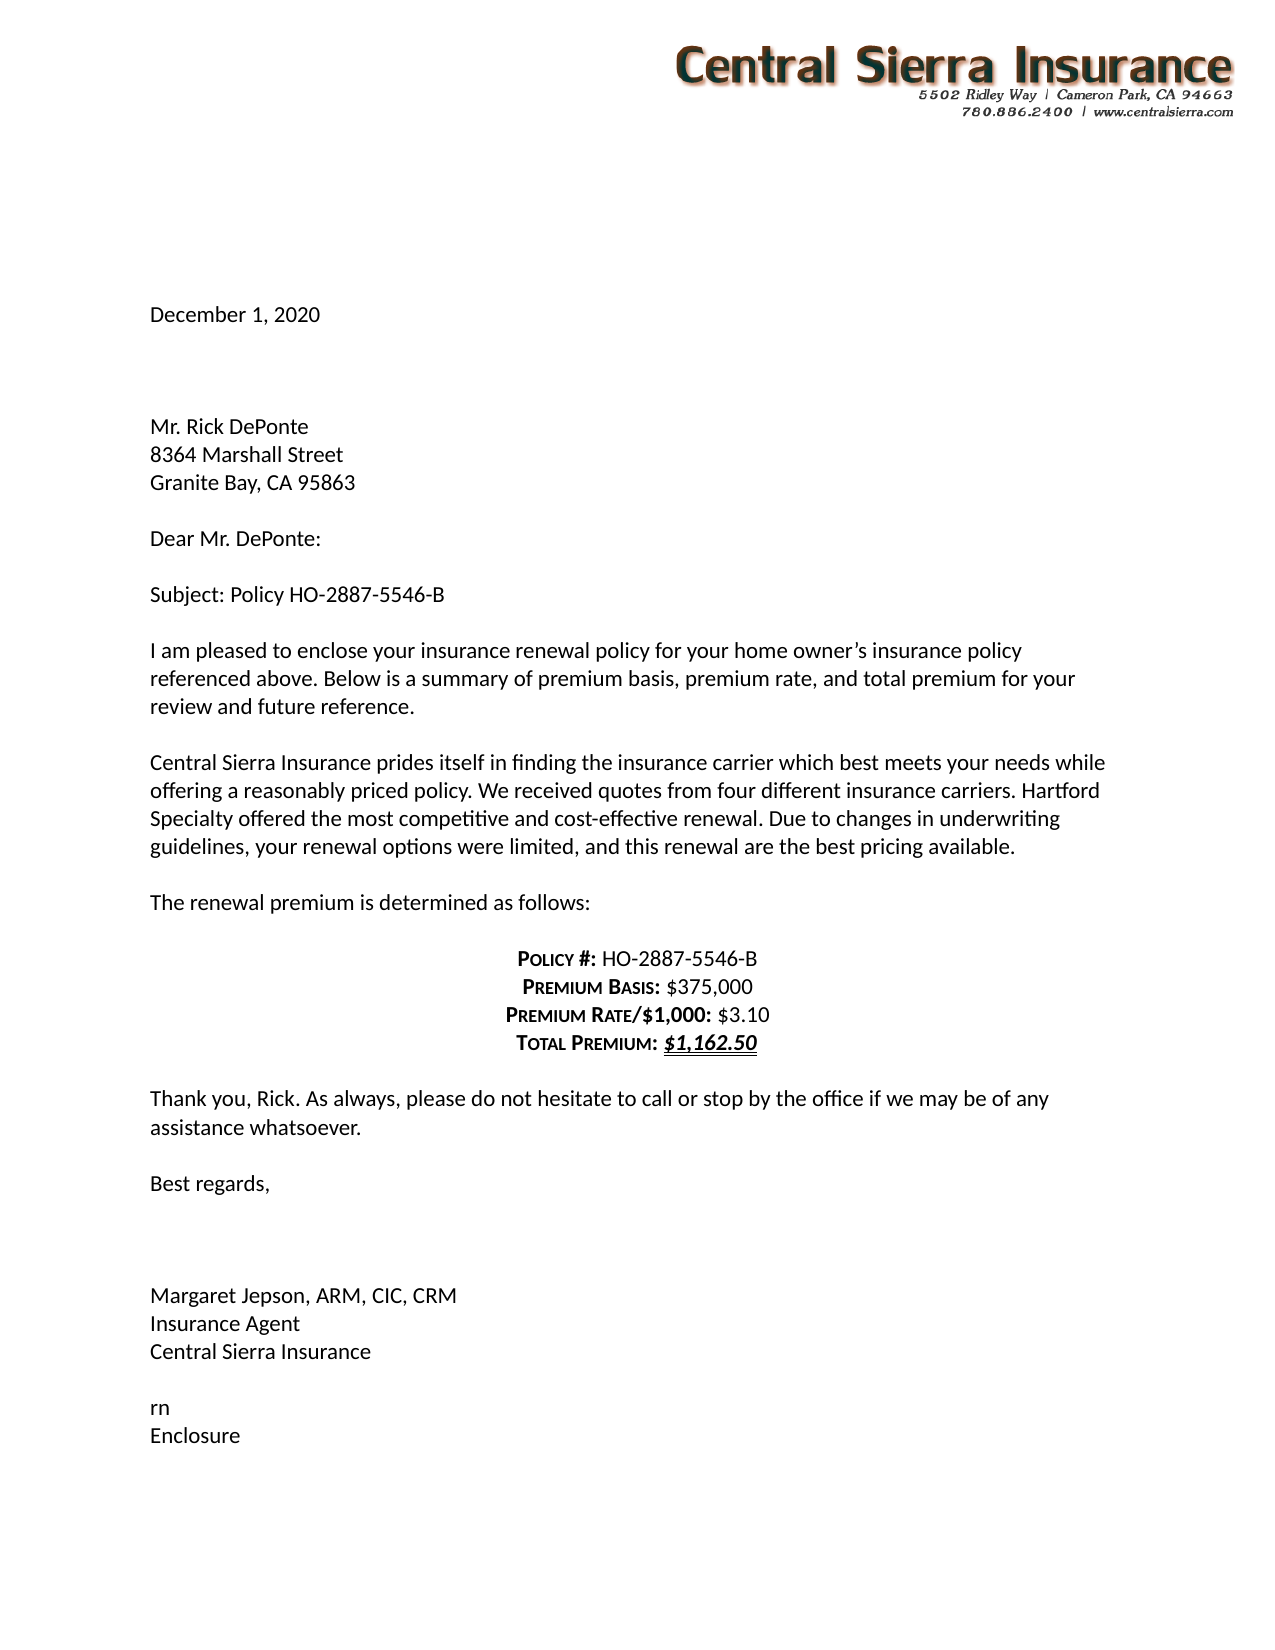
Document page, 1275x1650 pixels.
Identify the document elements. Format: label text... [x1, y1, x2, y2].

text Granite Bay, CA 95863 [150, 468, 1125, 496]
text Margaret Jepson, ARM, CIC, CRM [150, 1281, 1125, 1309]
picture [675, 45, 1234, 117]
text rn [150, 1393, 1125, 1421]
text Subject: Policy HO-2887-5546-B [150, 580, 1125, 608]
text Central Sierra Insurance [150, 1337, 1125, 1365]
text Total Premium: $1,162.50 [150, 1028, 1125, 1057]
text Premium Rate/$1,000: $3.10 [150, 1001, 1125, 1028]
text I am pleased to enclose your insurance renewal policy for your home owner’s insurance policy referenced above. Below is a summary of premium basis, premium rate, and total premium for your review and future reference. [150, 636, 1125, 720]
text Thank you, Rick. As always, please do not hesitate to call or stop by the office if we may be of any assistance whatsoever. [150, 1084, 1125, 1141]
text Best regards, [150, 1169, 1125, 1197]
text Premium Basis: $375,000 [150, 972, 1125, 1001]
text Enclosure [150, 1421, 1125, 1449]
text Central Sierra Insurance prides itself in finding the insurance carrier which best meets your needs while offering a reasonably priced policy. We received quotes from four different insurance carriers. Hartford Specialty offered the most competitive and cost-effective renewal. Due to changes in underwriting guidelines, your renewal options were limited, and this renewal are the best pricing available. [150, 748, 1125, 860]
text Mr. Rick DePonte [150, 412, 1125, 440]
text Policy #: HO-2887-5546-B [150, 944, 1125, 972]
text The renewal premium is determined as follows: [150, 888, 1125, 916]
text December 1, 2020 [150, 300, 1125, 328]
text Dear Mr. DePonte: [150, 524, 1125, 552]
text Insurance Agent [150, 1309, 1125, 1337]
text 8364 Marshall Street [150, 440, 1125, 468]
